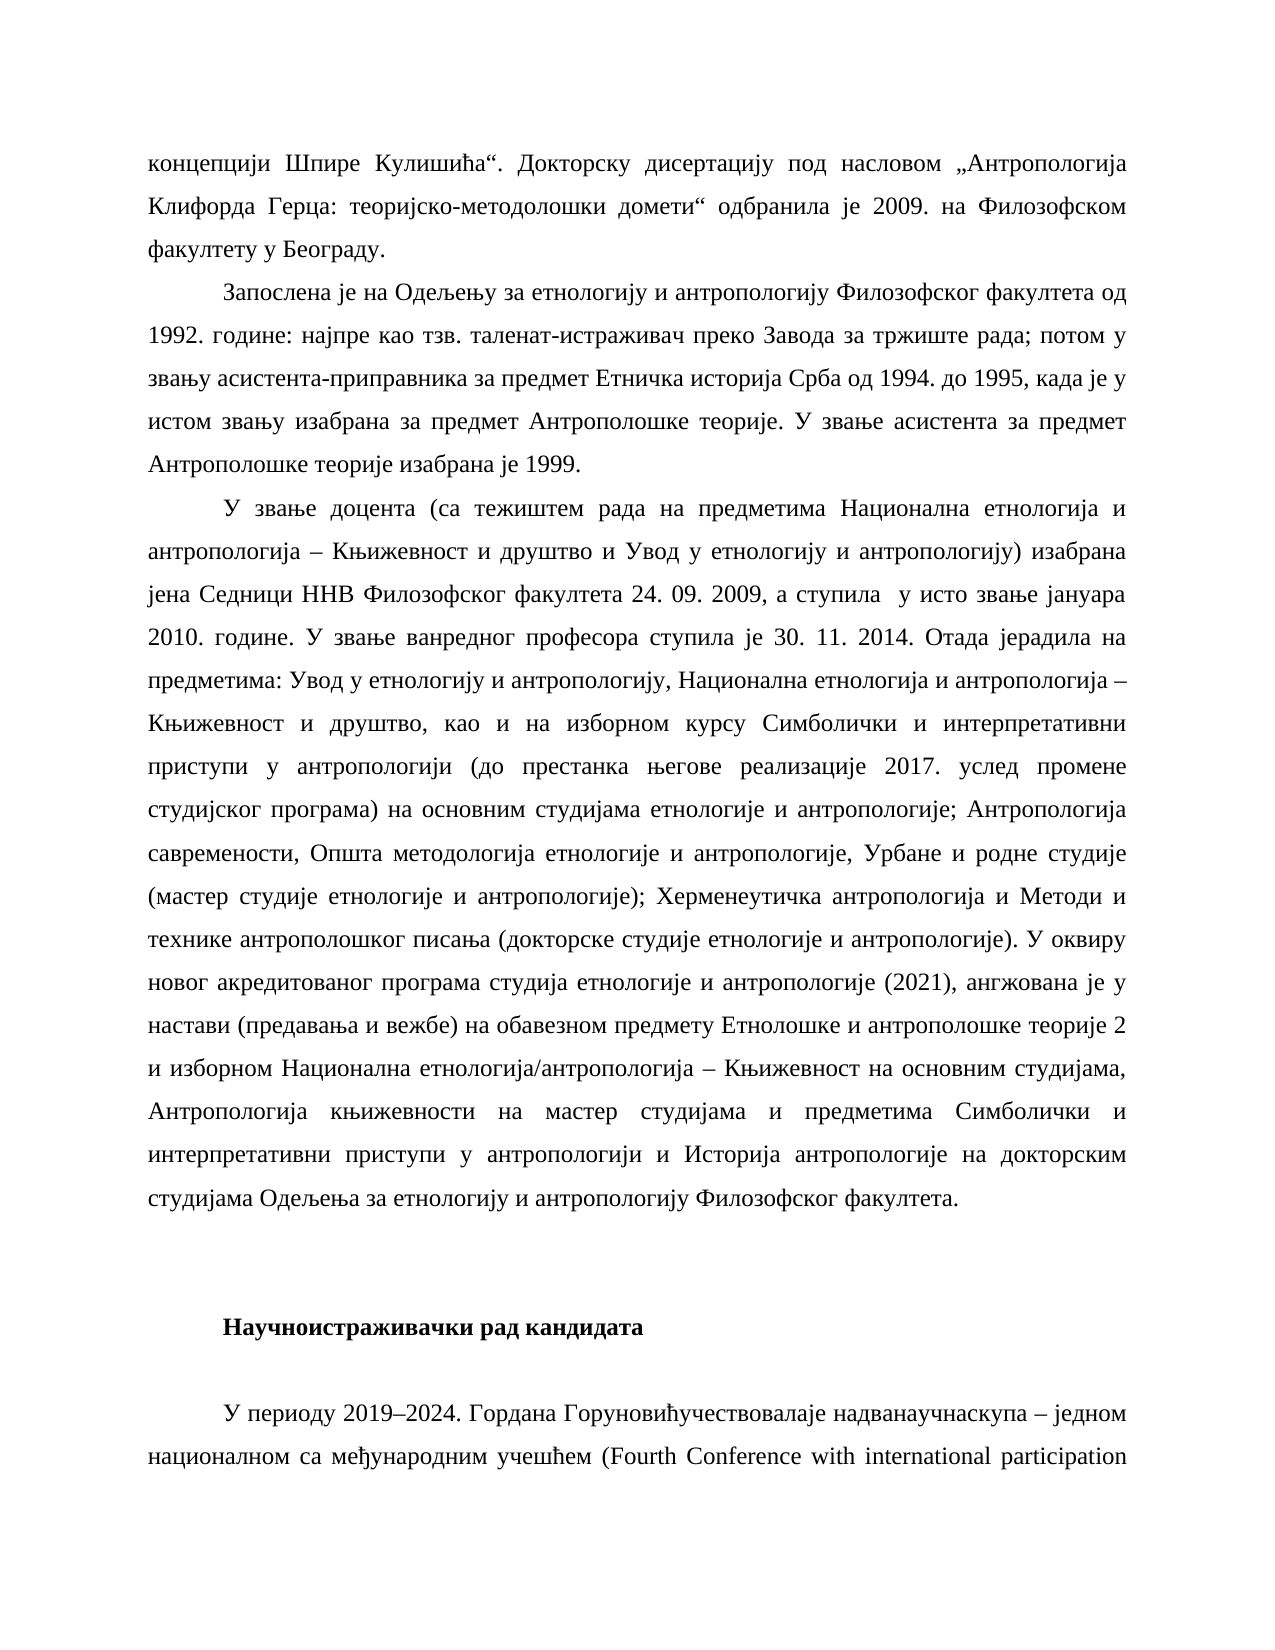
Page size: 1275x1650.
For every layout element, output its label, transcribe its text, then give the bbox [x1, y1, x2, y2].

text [148, 148, 1127, 263]
text Научноистраживачки рад кандидата [148, 1312, 1127, 1341]
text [148, 1398, 1127, 1470]
text У звање доцента (са тежиштем рада на предметима Национална етнологија и антропологија – Књижевност и друштво и Увод у етнологију и антропологију) изабрана јена Седници ННВ Филозофског факултета 24. 09. 2009, а ступила у исто звање јануара 2010. године. У звање ванредног професора ступила је 30. 11. 2014. Отада јерадила на предметима: Увод у етнологију и антропологију, Национална етнологија и антропологија – Књижевност и друштво, као и на изборном курсу Симболички и интерпретативни приступи у антропологији (до престанка његове реализације 2017. услед промене студијског програма) на основним студијама етнологије и антропологије; Антропологија савремености, Општа методологија етнологије и антропологије, Урбане и родне студије (мастер студије етнологије и антропологије); Херменеутичка антропологија и Методи и технике антрополошког писања (докторске студије етнологије и антропологије). У оквиру новог акредитованог програма студија етнологије и антропологије (2021), ангжована је у настави (предавања и вежбе) на обавезном предмету Етнолошке и антрополошке теорије 2 и изборном Национална етнологија/антропологија – Књижевност на основним студијама, Антропологија књижевности на мастер студијама и предметима Симболички и интерпретативни приступи у антропологији и Историја антропологије на докторским студијама Одељења за етнологију и антропологију Филозофског факултета. [148, 493, 1127, 1211]
text Запослена је на Одељењу за етнологију и антропологију Филозофског факултета од 1992. године: најпре као тзв. таленат-истраживач преко Завода за тржиште рада; потом у звању асистента-приправника за предмет Етничка историја Срба од 1994. до 1995, када је у истом звању изабрана за предмет Антрополошке теорије. У звање асистента за предмет Антрополошке теорије изабрана је 1999. [148, 277, 1127, 478]
